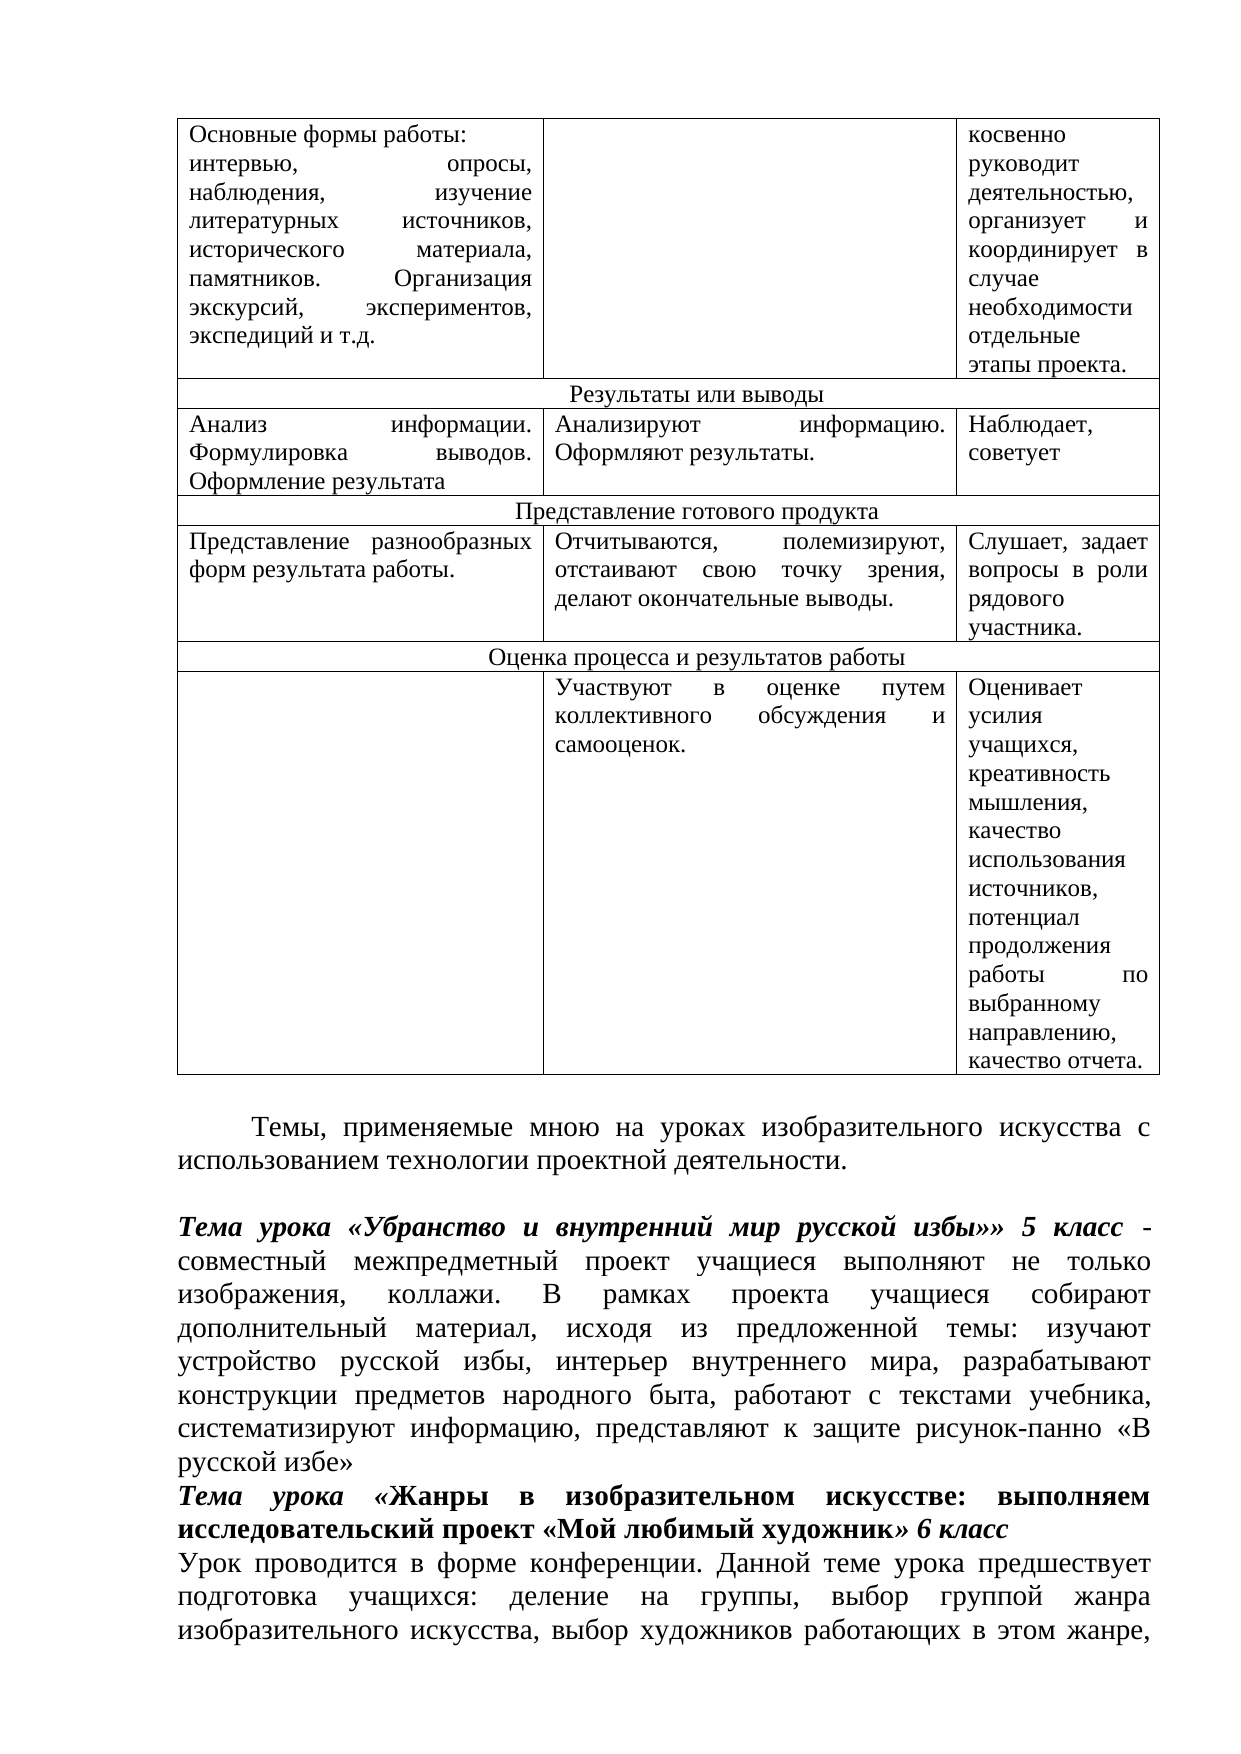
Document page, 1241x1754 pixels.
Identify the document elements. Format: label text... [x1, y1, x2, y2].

table_cell Представление готового продукта [178, 496, 1159, 525]
table_cell [178, 672, 543, 1074]
table_cell Представление разнообразных форм результата работы. [178, 526, 543, 641]
text Тема урока «Жанры в изобразительном искусстве: выполняем исследовательский проект «Мой любимый художник» 6 класс [177, 1478, 389, 1511]
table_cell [957, 119, 1159, 378]
table_cell Наблюдает, советует [957, 409, 1159, 495]
table_cell Анализ информации. Формулировка выводов. Оформление результата [178, 409, 543, 495]
table_cell Результаты или выводы [178, 379, 1159, 408]
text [177, 1545, 1152, 1645]
table_cell Участвуют в оценке путем коллективного обсуждения и самооценок. [544, 672, 956, 1074]
text Темы, применяемые мною на уроках изобразительного искусства с использованием технологии проектной деятельности. [177, 1109, 1152, 1176]
table_cell Слушает, задает вопросы в роли рядового участника. [957, 526, 1159, 641]
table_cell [544, 119, 956, 378]
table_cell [178, 119, 543, 378]
table_cell Анализируют информацию. Оформляют результаты. [544, 409, 956, 495]
table_cell Оценивает усилия учащихся, креативность мышления, качество использования источников, потенциал продолжения работы по выбранному направлению, качество отчета. [957, 672, 1159, 1074]
table_cell Оценка процесса и результатов работы [178, 642, 1159, 671]
text Тема урока «Жанры в изобразительном искусстве: выполняем исследовательский проект «Мой любимый художник» 6 класс [896, 1511, 1152, 1545]
table_cell Отчитываются, полемизируют, отстаивают свою точку зрения, делают окончательные выводы. [544, 526, 956, 641]
text Тема урока «Убранство и внутренний мир русской избы»» 5 класс - совместный межпредметный проект учащиеся выполняют не только изображения, коллажи. В рамках проекта учащиеся собирают дополнительный материал, исходя из предложенной темы: изучают устройство русской избы, интерьер внутреннего мира, разрабатывают конструкции предметов народного быта, работают с текстами учебника, систематизируют информацию, представляют к защите рисунок-панно «В русской избе» [177, 1377, 1152, 1478]
